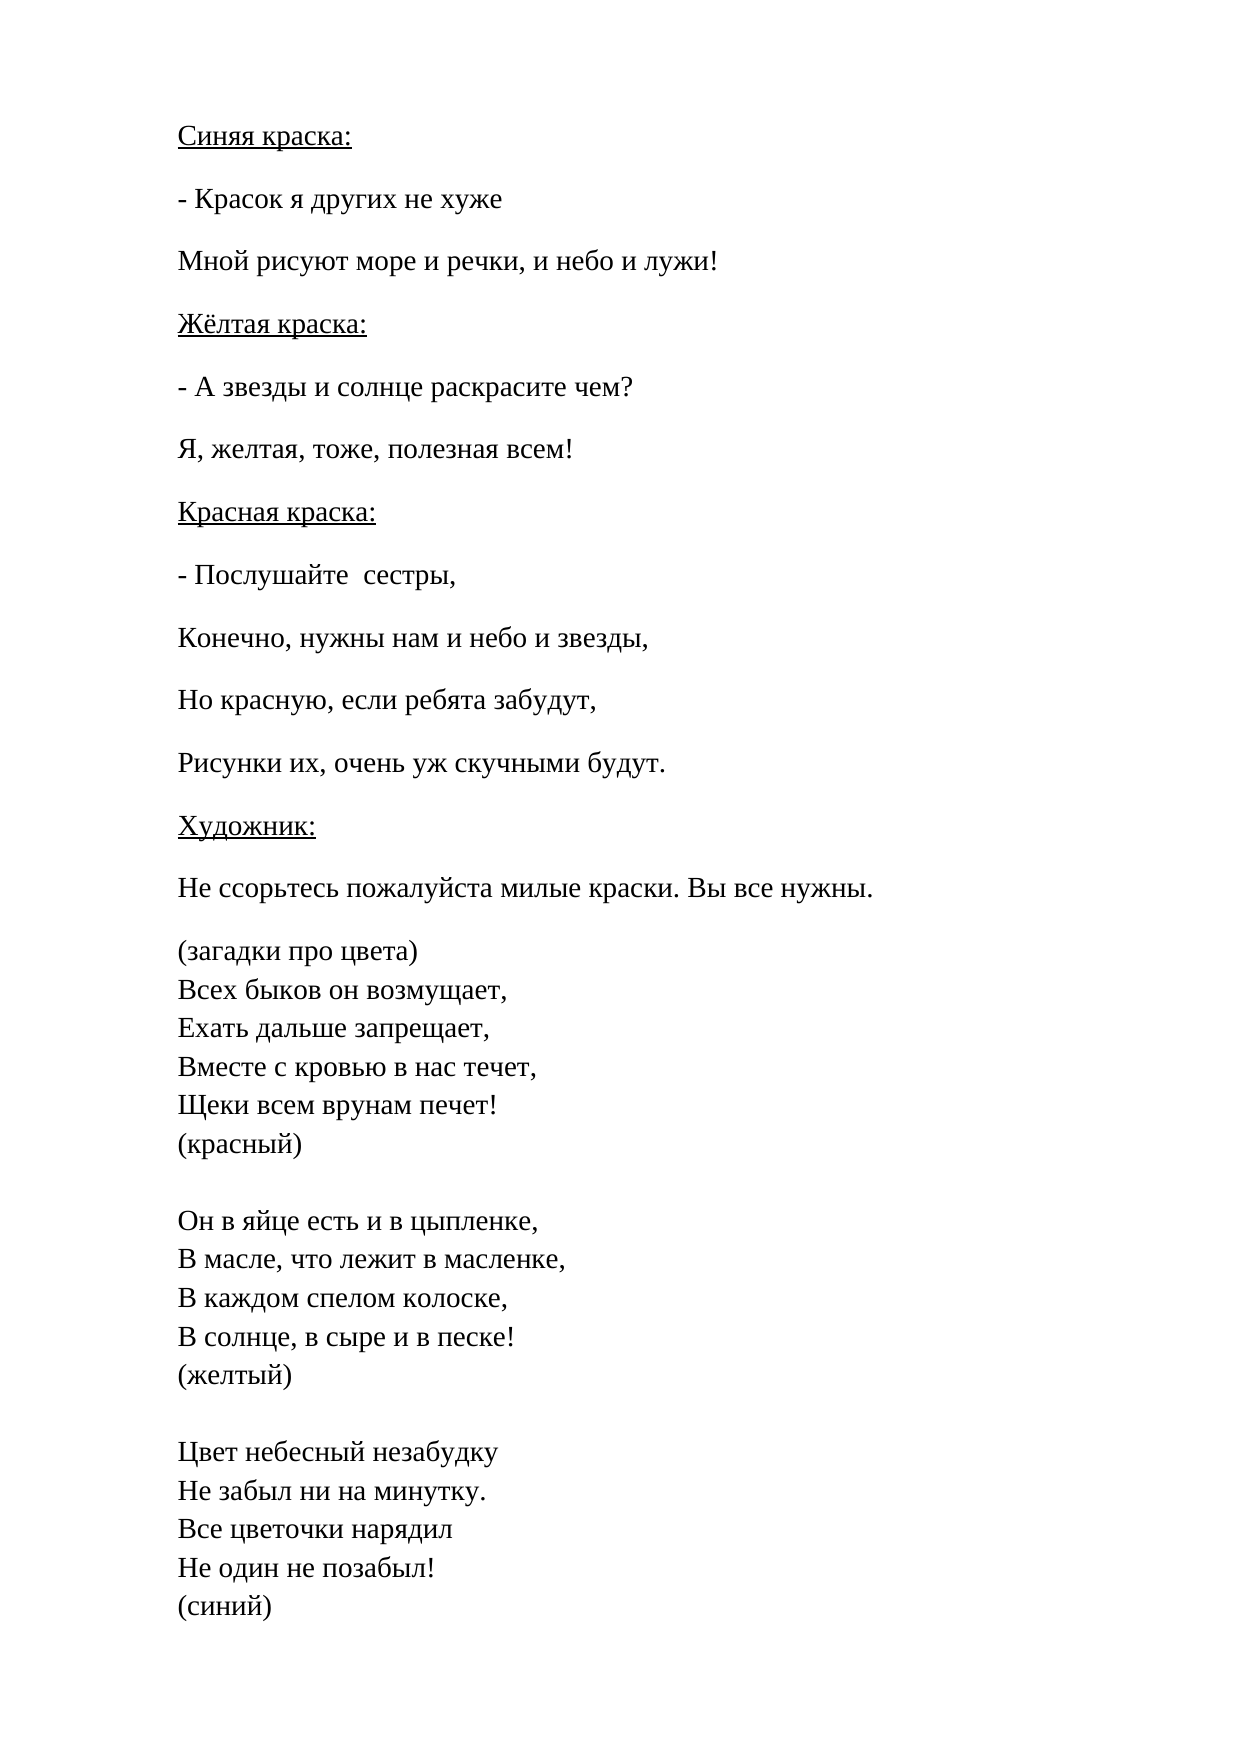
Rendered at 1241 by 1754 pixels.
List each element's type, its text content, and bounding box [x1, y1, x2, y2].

text Я, желтая, тоже, полезная всем! [177, 432, 1152, 465]
text Не ссорьтесь пожалуйста милые краски. Вы все нужны. [177, 871, 1152, 904]
text Красная краска: [177, 494, 1152, 528]
text Рисунки их, очень уж скучными будут. [177, 745, 1152, 779]
text Жёлтая краска: [177, 306, 1152, 340]
text - Красок я других не хуже [177, 181, 1152, 214]
text Конечно, нужны нам и небо и звезды, [177, 620, 1152, 653]
text (загадки про цвета) Всех быков он возмущает, Ехать дальше запрещает, Вместе с кровью в нас течет, Щеки всем врунам печет! (красный) Он в яйце есть и в цыпленке, В масле, что лежит в масленке, В каждом спелом колоске, В солнце, в сыре и в песке! (желтый) Цвет небесный незабудку Не забыл ни на минутку. Все цветочки нарядил Не один не позабыл! (синий) [177, 933, 1152, 1622]
text Синяя краска: [177, 118, 1152, 152]
text Художник: [177, 808, 1152, 841]
text - Послушайте сестры, [177, 557, 1152, 591]
text - А звезды и солнце раскрасите чем? [177, 369, 1152, 402]
text Мной рисуют море и речки, и небо и лужи! [177, 243, 1152, 277]
text Но красную, если ребята забудут, [177, 682, 1152, 716]
